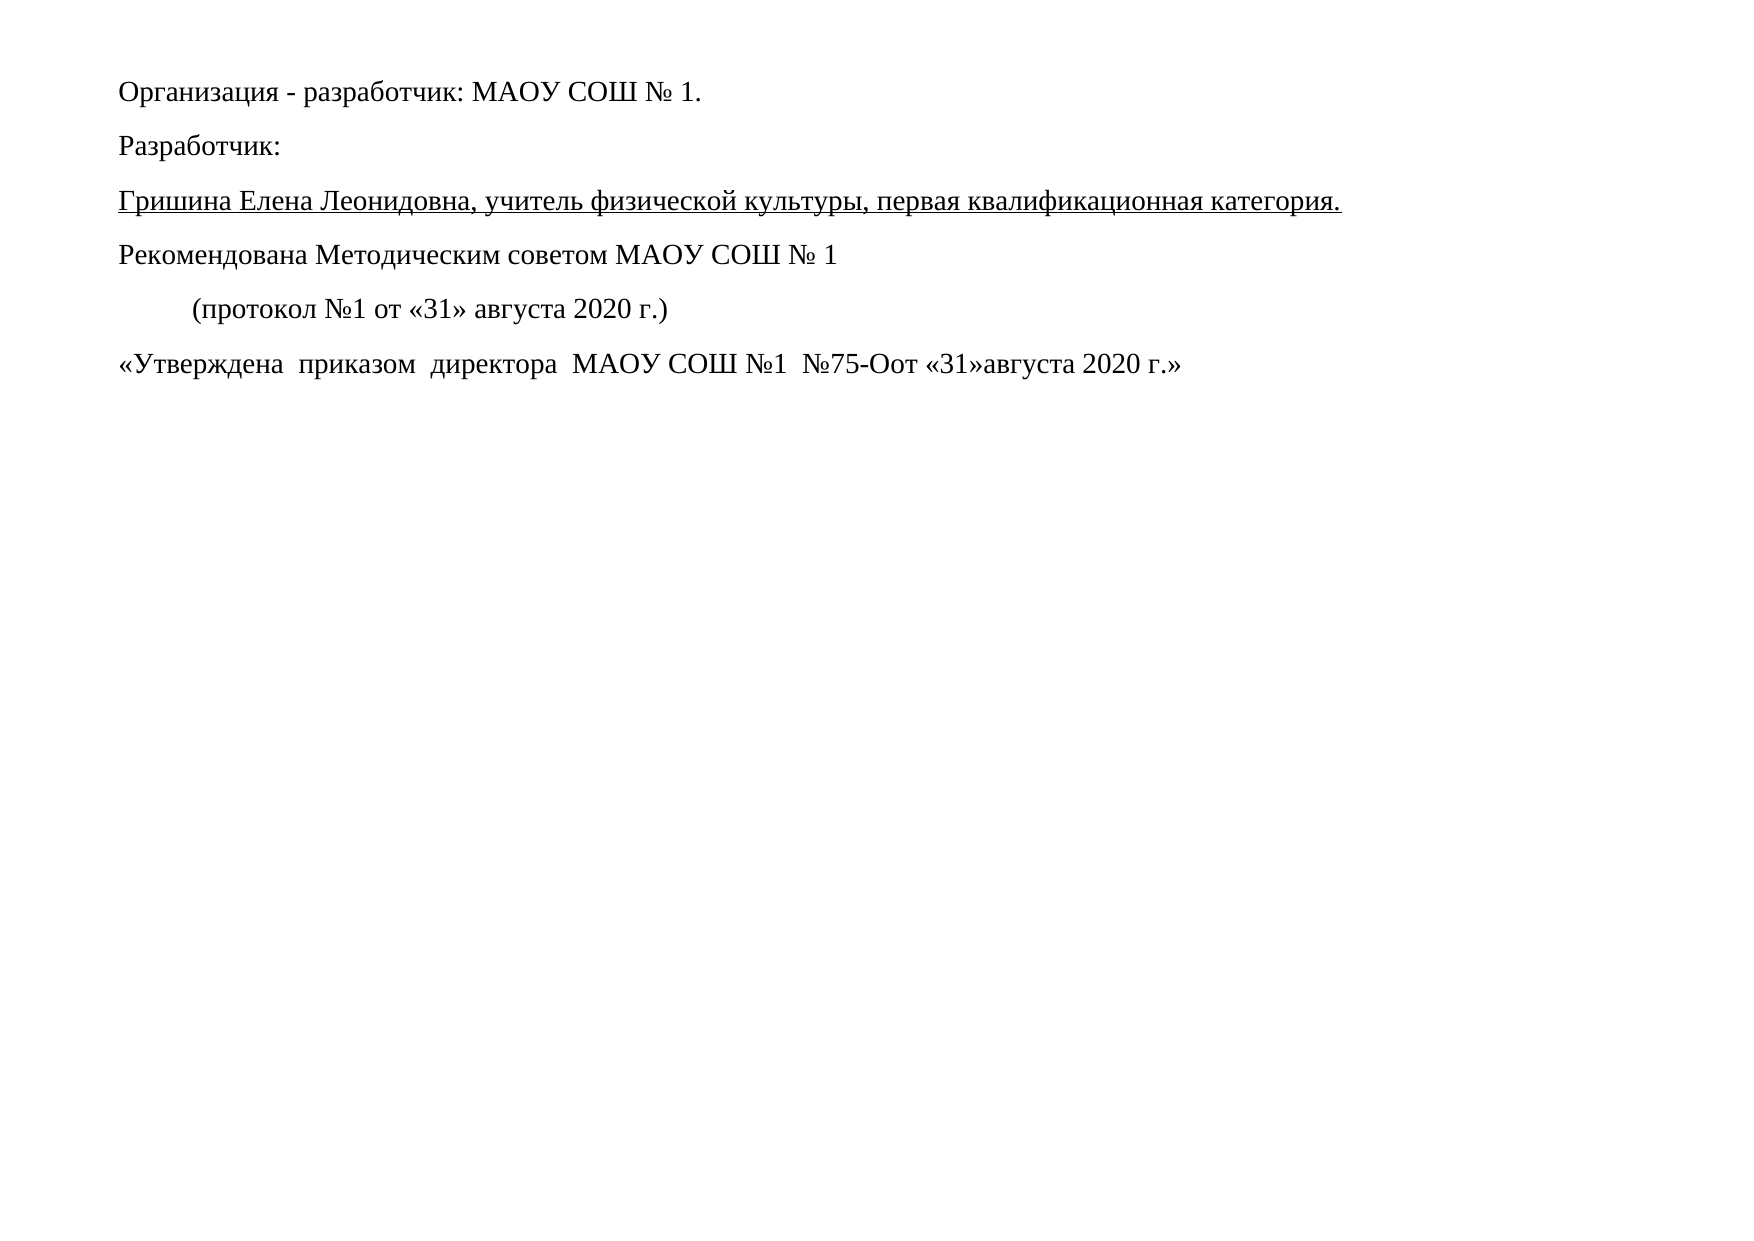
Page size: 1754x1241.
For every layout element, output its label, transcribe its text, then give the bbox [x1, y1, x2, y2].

text «Утверждена приказом директора МАОУ СОШ №1 №75-Оот «31»августа 2020 г.» [890, 346, 1636, 379]
text Разработчик: [118, 128, 1636, 162]
text (протокол №1 от «31» августа 2020 г.) [118, 291, 1636, 325]
text «Утверждена приказом директора МАОУ СОШ №1 №75-Оот «31»августа 2020 г.» [118, 346, 830, 379]
text Организация - разработчик: МАОУ СОШ № 1. [118, 74, 1636, 107]
text Рекомендована Методическим советом МАОУ СОШ № 1 [118, 237, 1636, 271]
text Гришина Елена Леонидовна, учитель физической культуры, первая квалификационная категория. [118, 183, 1636, 216]
